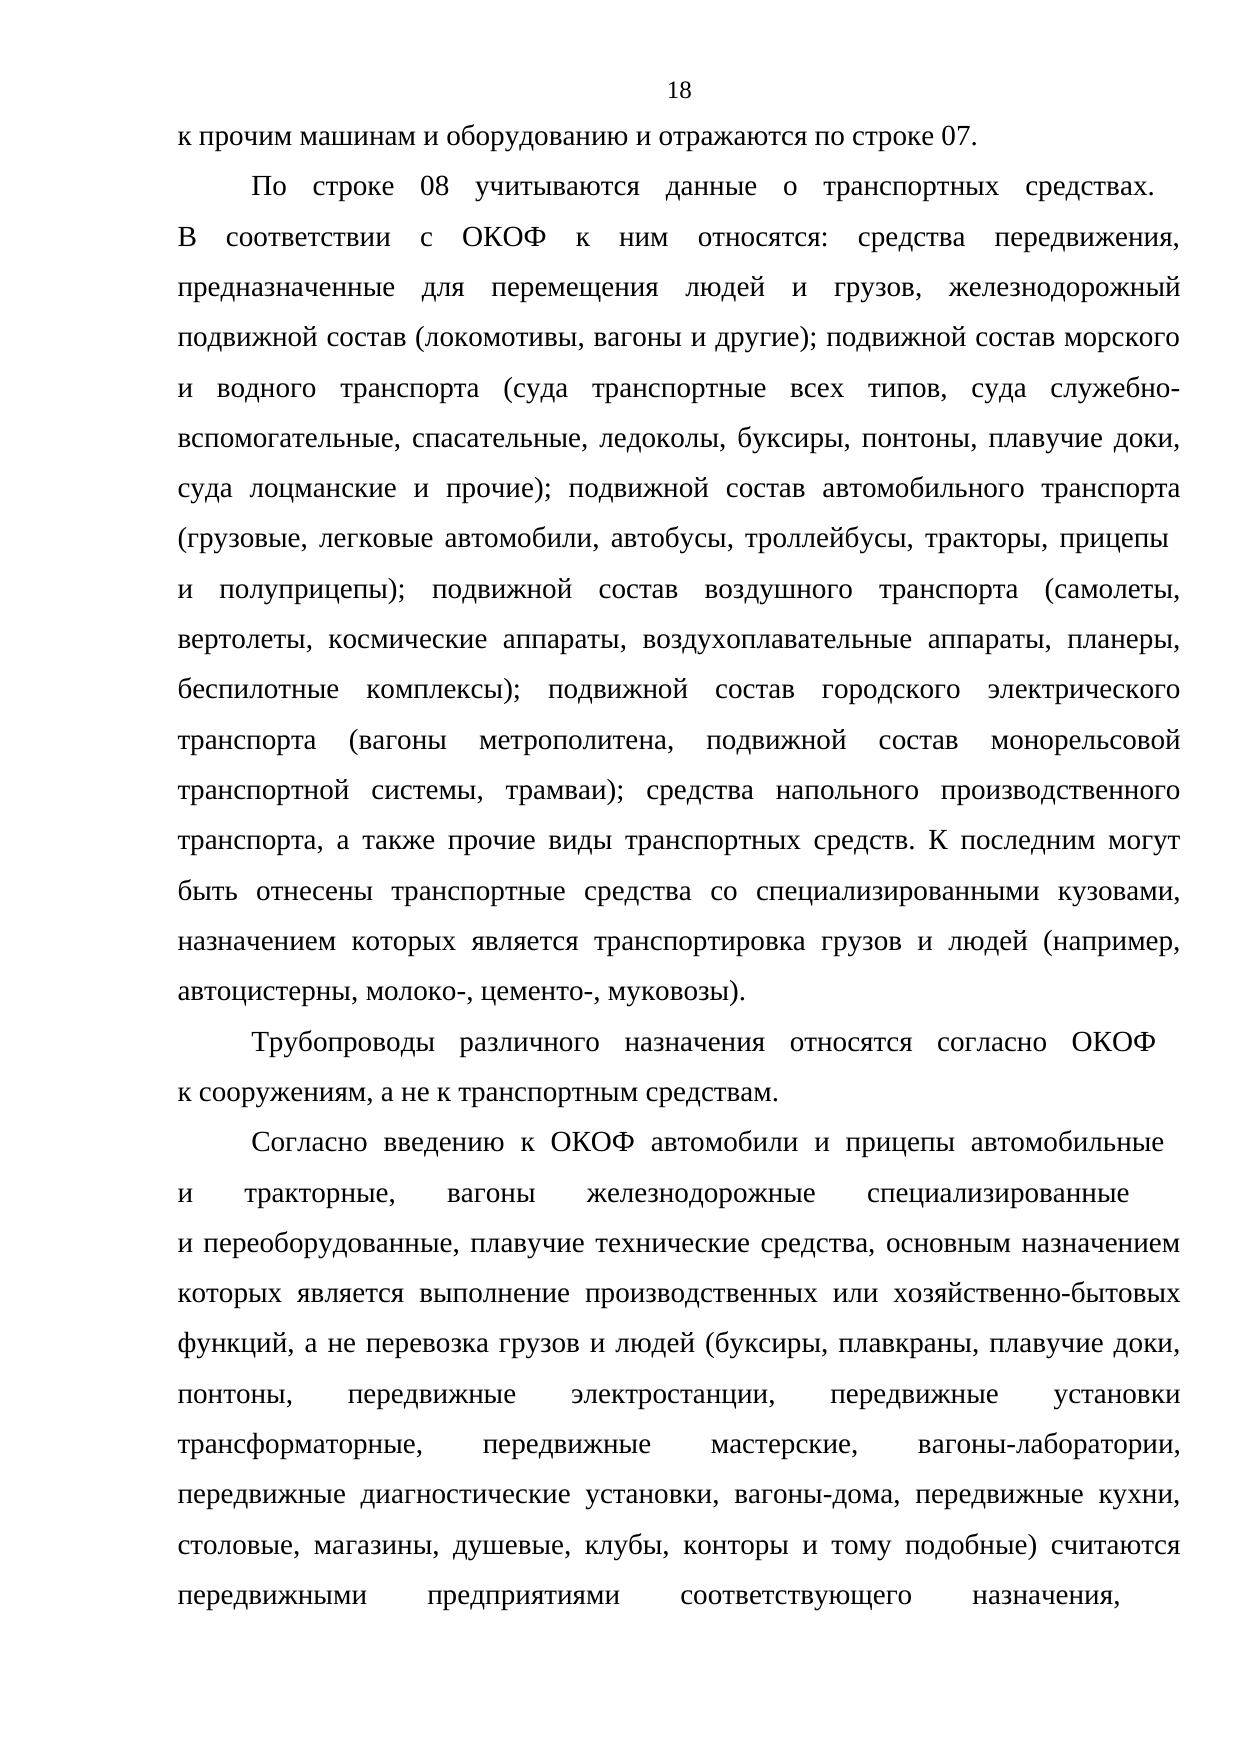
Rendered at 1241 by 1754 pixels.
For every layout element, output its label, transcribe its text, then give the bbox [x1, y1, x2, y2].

text Трубопроводы различного назначения относятся согласно ОКОФ к сооружениям, а не к транспортным средствам. [177, 1024, 1181, 1108]
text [177, 118, 1181, 152]
text По строке 08 учитываются данные о транспортных средствах. В соответствии с ОКОФ к ним относятся: средства передвижения, предназначенные для перемещения людей и грузов, железнодорожный подвижной состав (локомотивы, вагоны и другие); подвижной состав морского и водного транспорта (суда транспортные всех типов, суда служебно-вспомогательные, спасательные, ледоколы, буксиры, понтоны, плавучие доки, суда лоцманские и прочие); подвижной состав автомобильного транспорта (грузовые, легковые автомобили, автобусы, троллейбусы, тракторы, прицепы и полуприцепы); подвижной состав воздушного транспорта (самолеты, вертолеты, космические аппараты, воздухоплавательные аппараты, планеры, беспилотные комплексы); подвижной состав городского электрического транспорта (вагоны метрополитена, подвижной состав монорельсовой транспортной системы, трамваи); средства напольного производственного транспорта, а также прочие виды транспортных средств. К последним могут быть отнесены транспортные средства со специализированными кузовами, назначением которых является транспортировка грузов и людей (например, автоцистерны, молоко-, цементо-, муковозы). [177, 168, 1181, 1007]
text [177, 1124, 1181, 1611]
